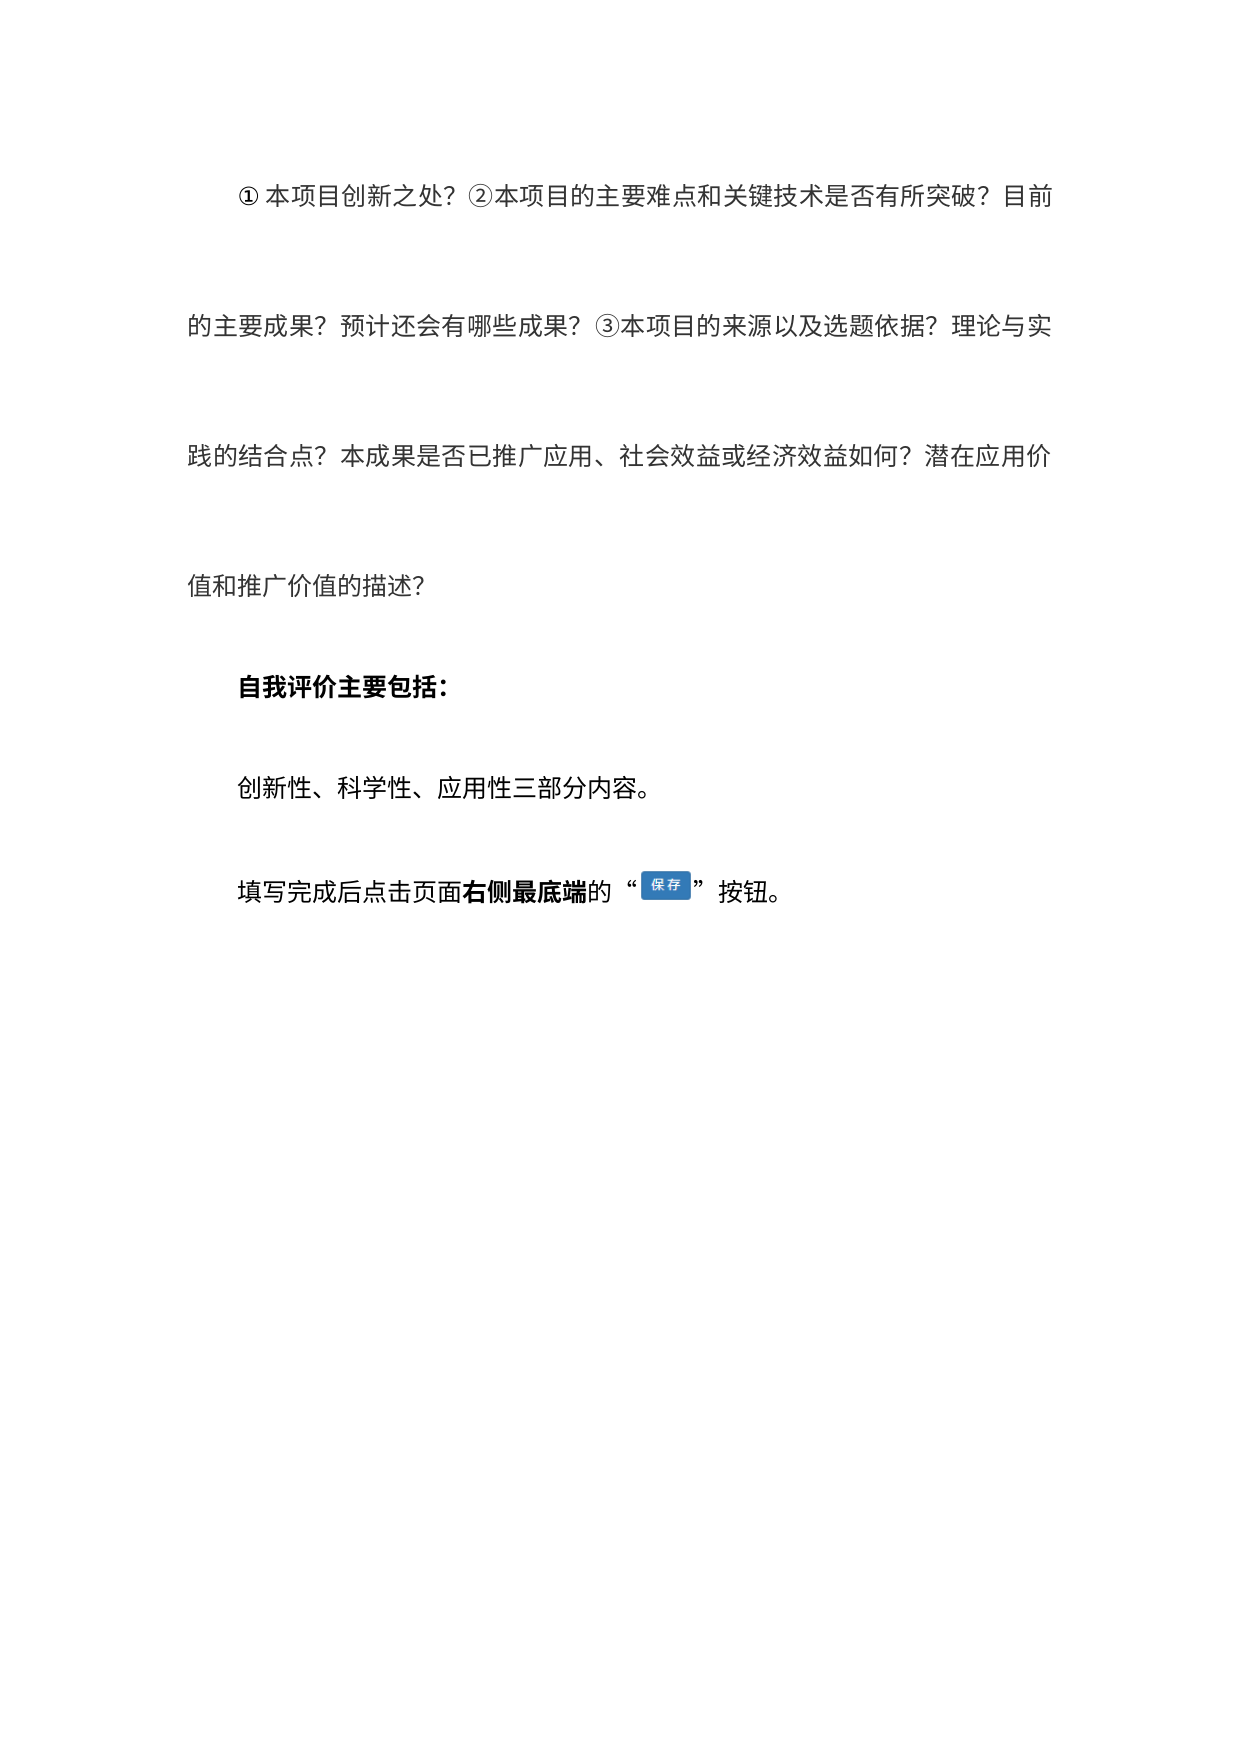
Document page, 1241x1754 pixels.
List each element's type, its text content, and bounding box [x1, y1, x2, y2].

picture [637, 867, 694, 902]
list 自我评价主要包括： [187, 653, 1053, 718]
list ①本项目创新之处？②本项目的主要难点和关键技术是否有所突破？目前的主要成果？预计还会有哪些成果？③本项目的来源以及选题依据？理论与实践的结合点？本成果是否已推广应用、社会效益或经济效益如何？潜在应用价值和推广价值的描述？ [187, 162, 1053, 617]
list 填写完成后点击页面右侧最底端的“”按钮。 [187, 856, 1053, 921]
list 创新性、科学性、应用性三部分内容。 [187, 754, 1053, 819]
